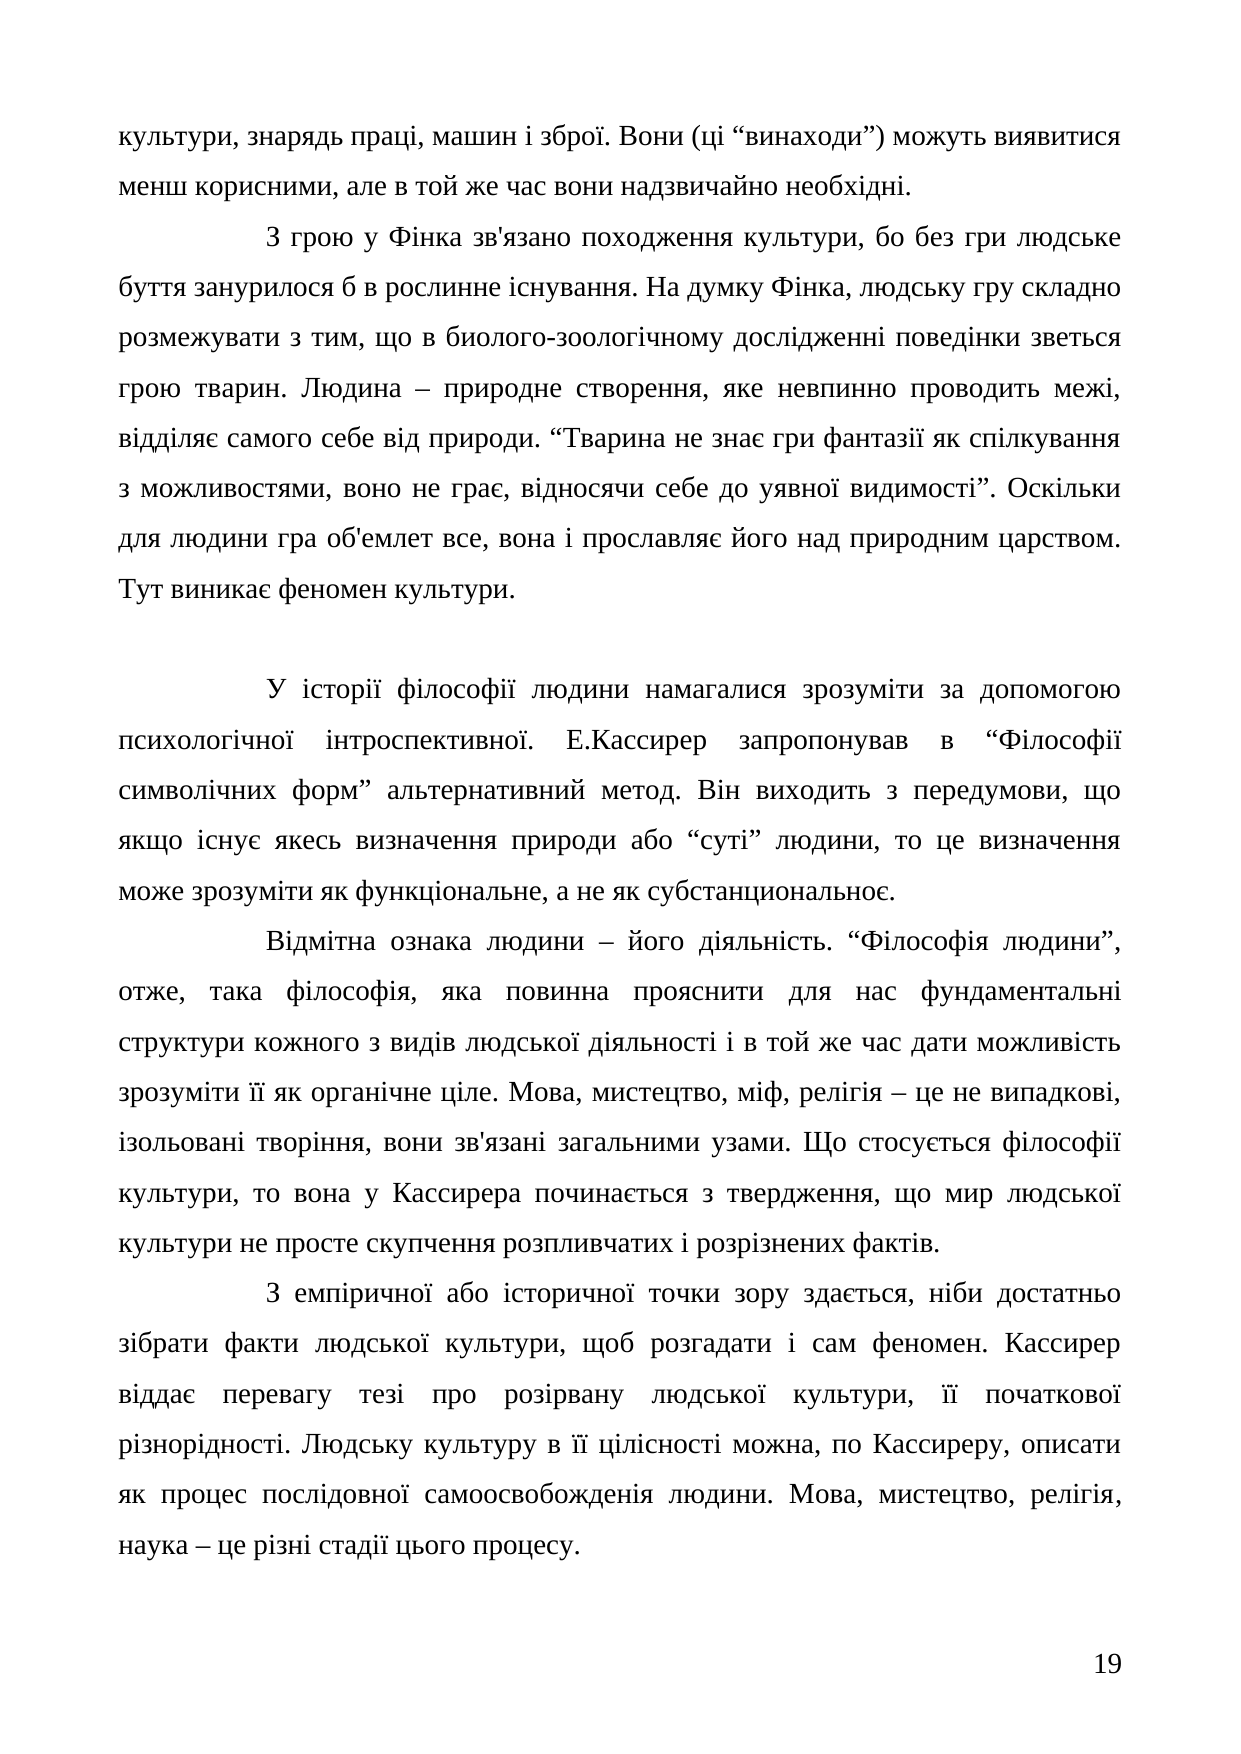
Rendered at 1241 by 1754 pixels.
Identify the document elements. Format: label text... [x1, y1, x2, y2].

text З емпіричної або історичної точки зору здається, ніби достатньо зібрати факти людської культури, щоб розгадати і сам феномен. Кассирер віддає перевагу тезі про розірвану людської культури, її початкової різнорідності. Людську культуру в її цілісності можна, по Кассиреру, описати як процес послідовної самоосвобожденія людини. Мова, мистецтво, релігія, наука – це різні стадії цього процесу. [118, 1275, 1122, 1560]
text Відмітна ознака людини – його діяльність. “Філософія людини”, отже, така філософія, яка повинна прояснити для нас фундаментальні структури кожного з видів людської діяльності і в той же час дати можливість зрозуміти її як органічне ціле. Мова, мистецтво, міф, релігія – це не випадкові, ізольовані творіння, вони зв'язані загальними узами. Що стосується філософії культури, то вона у Кассирера починається з твердження, що мир людської культури не просте скупчення розпливчатих і розрізнених фактів. [118, 923, 1122, 1258]
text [118, 118, 1122, 202]
text З грою у Фінка зв'язано походження культури, бо без гри людське буття занурилося б в рослинне існування. На думку Фінка, людську гру складно розмежувати з тим, що в биолого-зоологічному дослідженні поведінки зветься грою тварин. Людина – природне створення, яке невпинно проводить межі, відділяє самого себе від природи. “Тварина не знає гри фантазії як спілкування з можливостями, воно не грає, відносячи себе до уявної видимості”. Оскільки для людини гра об'емлет все, вона і прославляє його над природним царством. Тут виникає феномен культури. [118, 219, 1122, 604]
text У історії філософії людини намагалися зрозуміти за допомогою психологічної інтроспективної. Е.Кассирер запропонував в “Філософії символічних форм” альтернативний метод. Він виходить з передумови, що якщо існує якесь визначення природи або “суті” людини, то це визначення може зрозуміти як функціональне, а не як субстанциональноє. [118, 672, 1122, 906]
